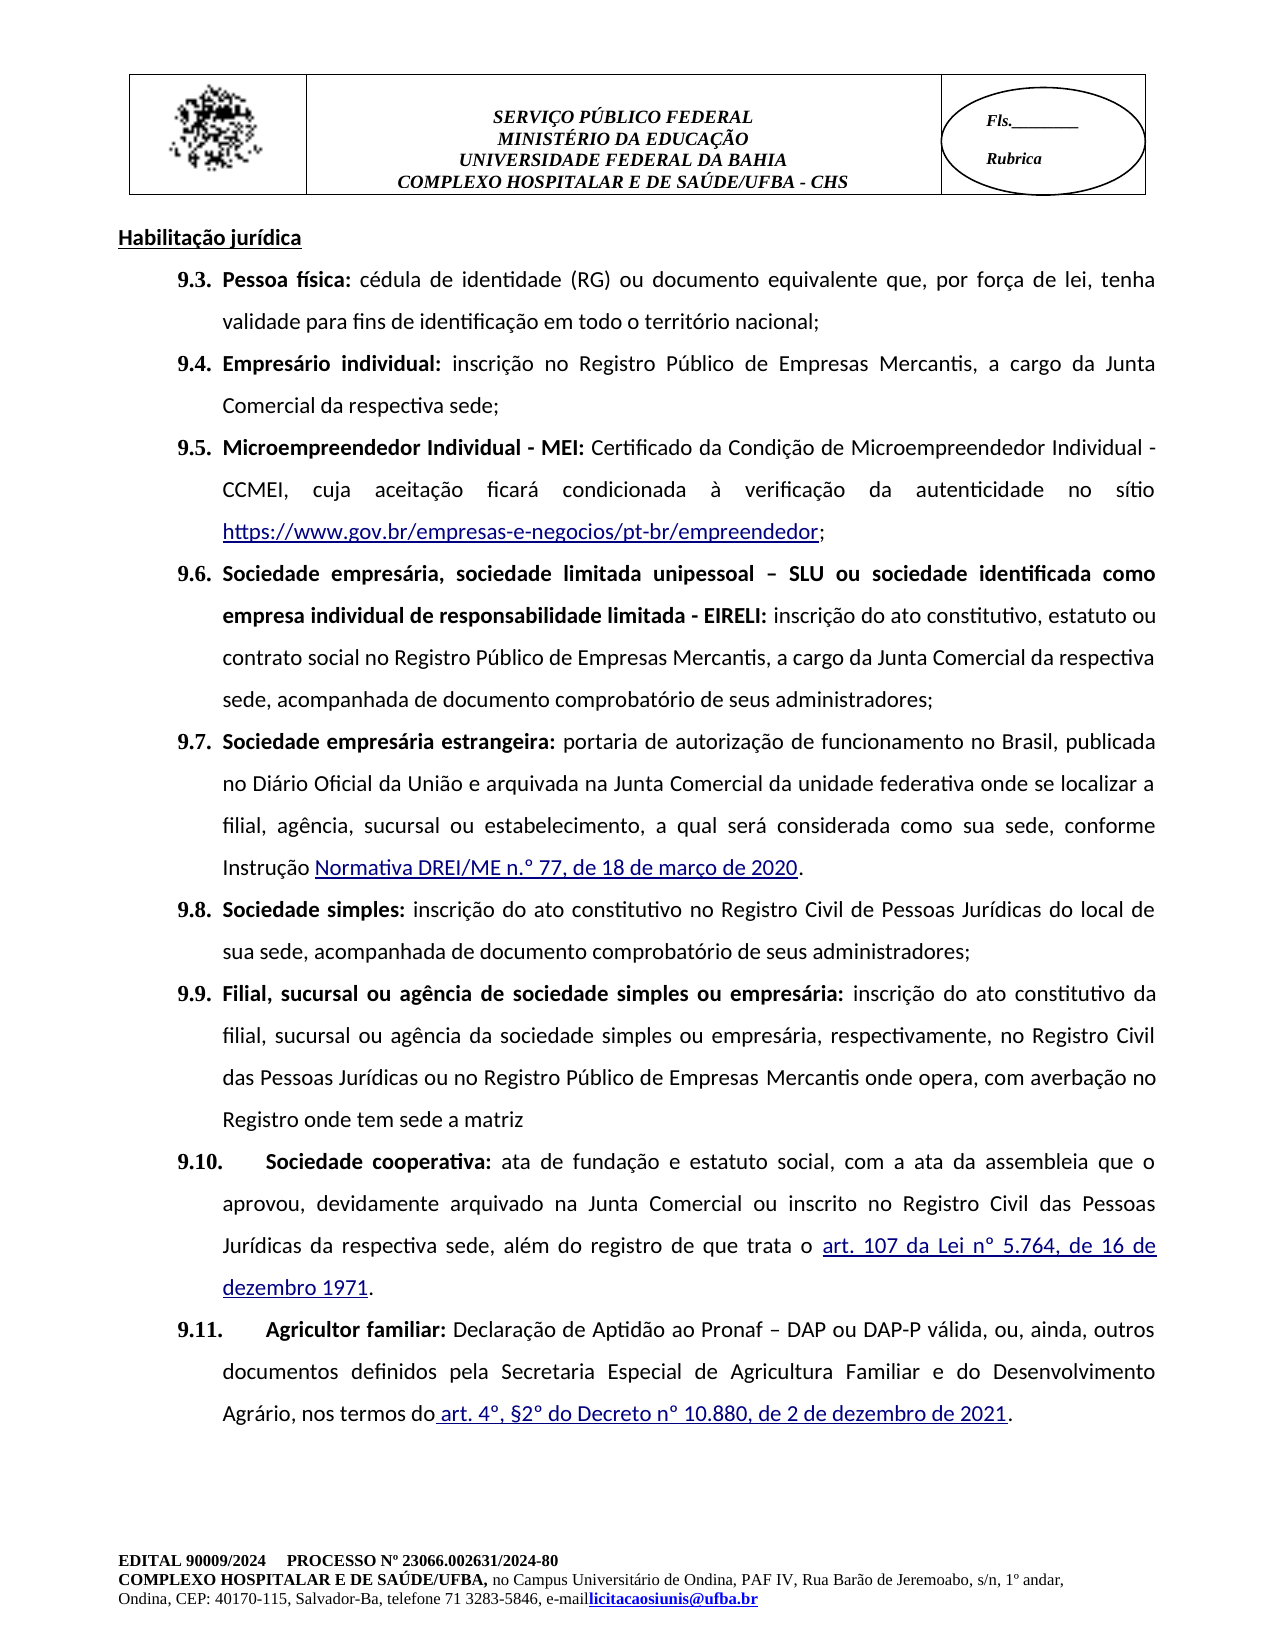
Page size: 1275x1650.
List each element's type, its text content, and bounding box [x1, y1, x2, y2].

list Filial, sucursal ou agência de sociedade simples ou empresária: inscrição do ato constitutivo da filial, sucursal ou agência da sociedade simples ou empresária, respectivamente, no Registro Civil das Pessoas Jurídicas ou no Registro Público de Empresas Mercantis onde opera, com averbação no Registro onde tem sede a matriz [177, 979, 1157, 1133]
list Microempreendedor Individual - MEI: Certificado da Condição de Microempreendedor Individual - CCMEI, cuja aceitação ficará condicionada à verificação da autenticidade no sítio https://www.gov.br/empresas-e-negocios/pt-br/empreendedor; [177, 433, 1157, 545]
text Habilitação jurídica [118, 223, 1157, 251]
list Sociedade empresária, sociedade limitada unipessoal – SLU ou sociedade identificada como empresa individual de responsabilidade limitada - EIRELI: inscrição do ato constitutivo, estatuto ou contrato social no Registro Público de Empresas Mercantis, a cargo da Junta Comercial da respectiva sede, acompanhada de documento comprobatório de seus administradores; [177, 559, 1157, 713]
list Agricultor familiar: Declaração de Aptidão ao Pronaf – DAP ou DAP-P válida, ou, ainda, outros documentos definidos pela Secretaria Especial de Agricultura Familiar e do Desenvolvimento Agrário, nos termos do art. 4º, §2º do Decreto nº 10.880, de 2 de dezembro de 2021. [177, 1315, 1157, 1427]
list Sociedade cooperativa: ata de fundação e estatuto social, com a ata da assembleia que o aprovou, devidamente arquivado na Junta Comercial ou inscrito no Registro Civil das Pessoas Jurídicas da respectiva sede, além do registro de que trata o art. 107 da Lei nº 5.764, de 16 de dezembro 1971. [177, 1147, 1157, 1301]
list Empresário individual: inscrição no Registro Público de Empresas Mercantis, a cargo da Junta Comercial da respectiva sede; [177, 349, 1157, 419]
list Pessoa física: cédula de identidade (RG) ou documento equivalente que, por força de lei, tenha validade para fins de identificação em todo o território nacional; [177, 265, 1157, 335]
list Sociedade simples: inscrição do ato constitutivo no Registro Civil de Pessoas Jurídicas do local de sua sede, acompanhada de documento comprobatório de seus administradores; [177, 895, 1157, 965]
list Sociedade empresária estrangeira: portaria de autorização de funcionamento no Brasil, publicada no Diário Oficial da União e arquivada na Junta Comercial da unidade federativa onde se localizar a filial, agência, sucursal ou estabelecimento, a qual será considerada como sua sede, conforme Instrução Normativa DREI/ME n.º 77, de 18 de março de 2020. [177, 727, 1157, 881]
